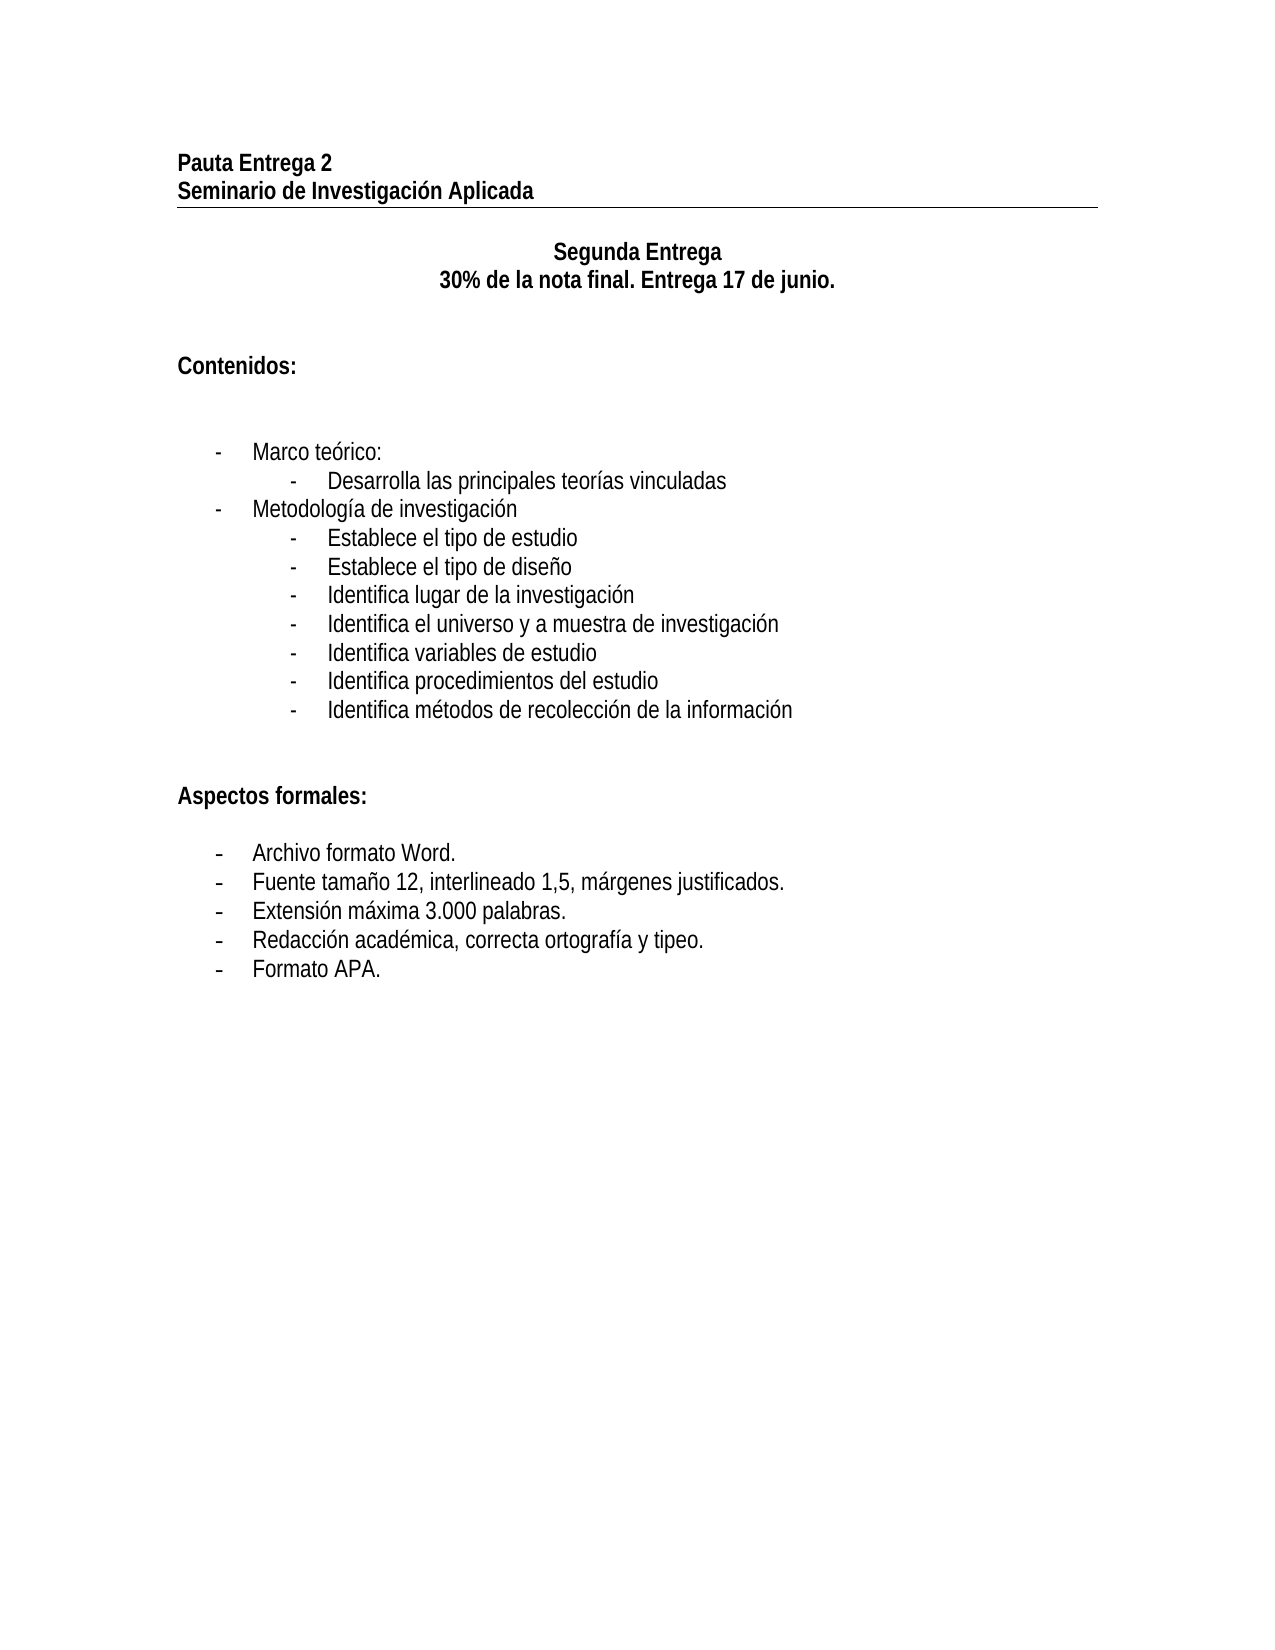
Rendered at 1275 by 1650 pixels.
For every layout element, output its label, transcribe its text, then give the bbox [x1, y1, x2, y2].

text Pauta Entrega 2 [177, 148, 1098, 176]
list Identifica el universo y a muestra de investigación [290, 609, 1098, 638]
text Aspectos formales: [177, 781, 1098, 809]
list Archivo formato Word. [215, 838, 1098, 867]
text Contenidos: [177, 351, 1098, 380]
list Metodología de investigación [215, 494, 1098, 523]
list Identifica procedimientos del estudio [290, 666, 1098, 695]
list Desarrolla las principales teorías vinculadas [290, 466, 1098, 494]
list Fuente tamaño 12, interlineado 1,5, márgenes justificados. [215, 867, 1098, 896]
text 30% de la nota final. Entrega 17 de junio. [177, 265, 1098, 294]
list Marco teórico: [215, 437, 1098, 466]
list Identifica métodos de recolección de la información [290, 695, 1098, 724]
text Segunda Entrega [177, 237, 1098, 265]
list Establece el tipo de estudio [290, 523, 1098, 552]
list Identifica variables de estudio [290, 638, 1098, 666]
list Formato APA. [215, 954, 1098, 982]
text Seminario de Investigación Aplicada [177, 176, 1098, 207]
list Identifica lugar de la investigación [290, 580, 1098, 609]
list Redacción académica, correcta ortografía y tipeo. [215, 925, 1098, 954]
list Establece el tipo de diseño [290, 552, 1098, 580]
list Extensión máxima 3.000 palabras. [215, 896, 1098, 925]
